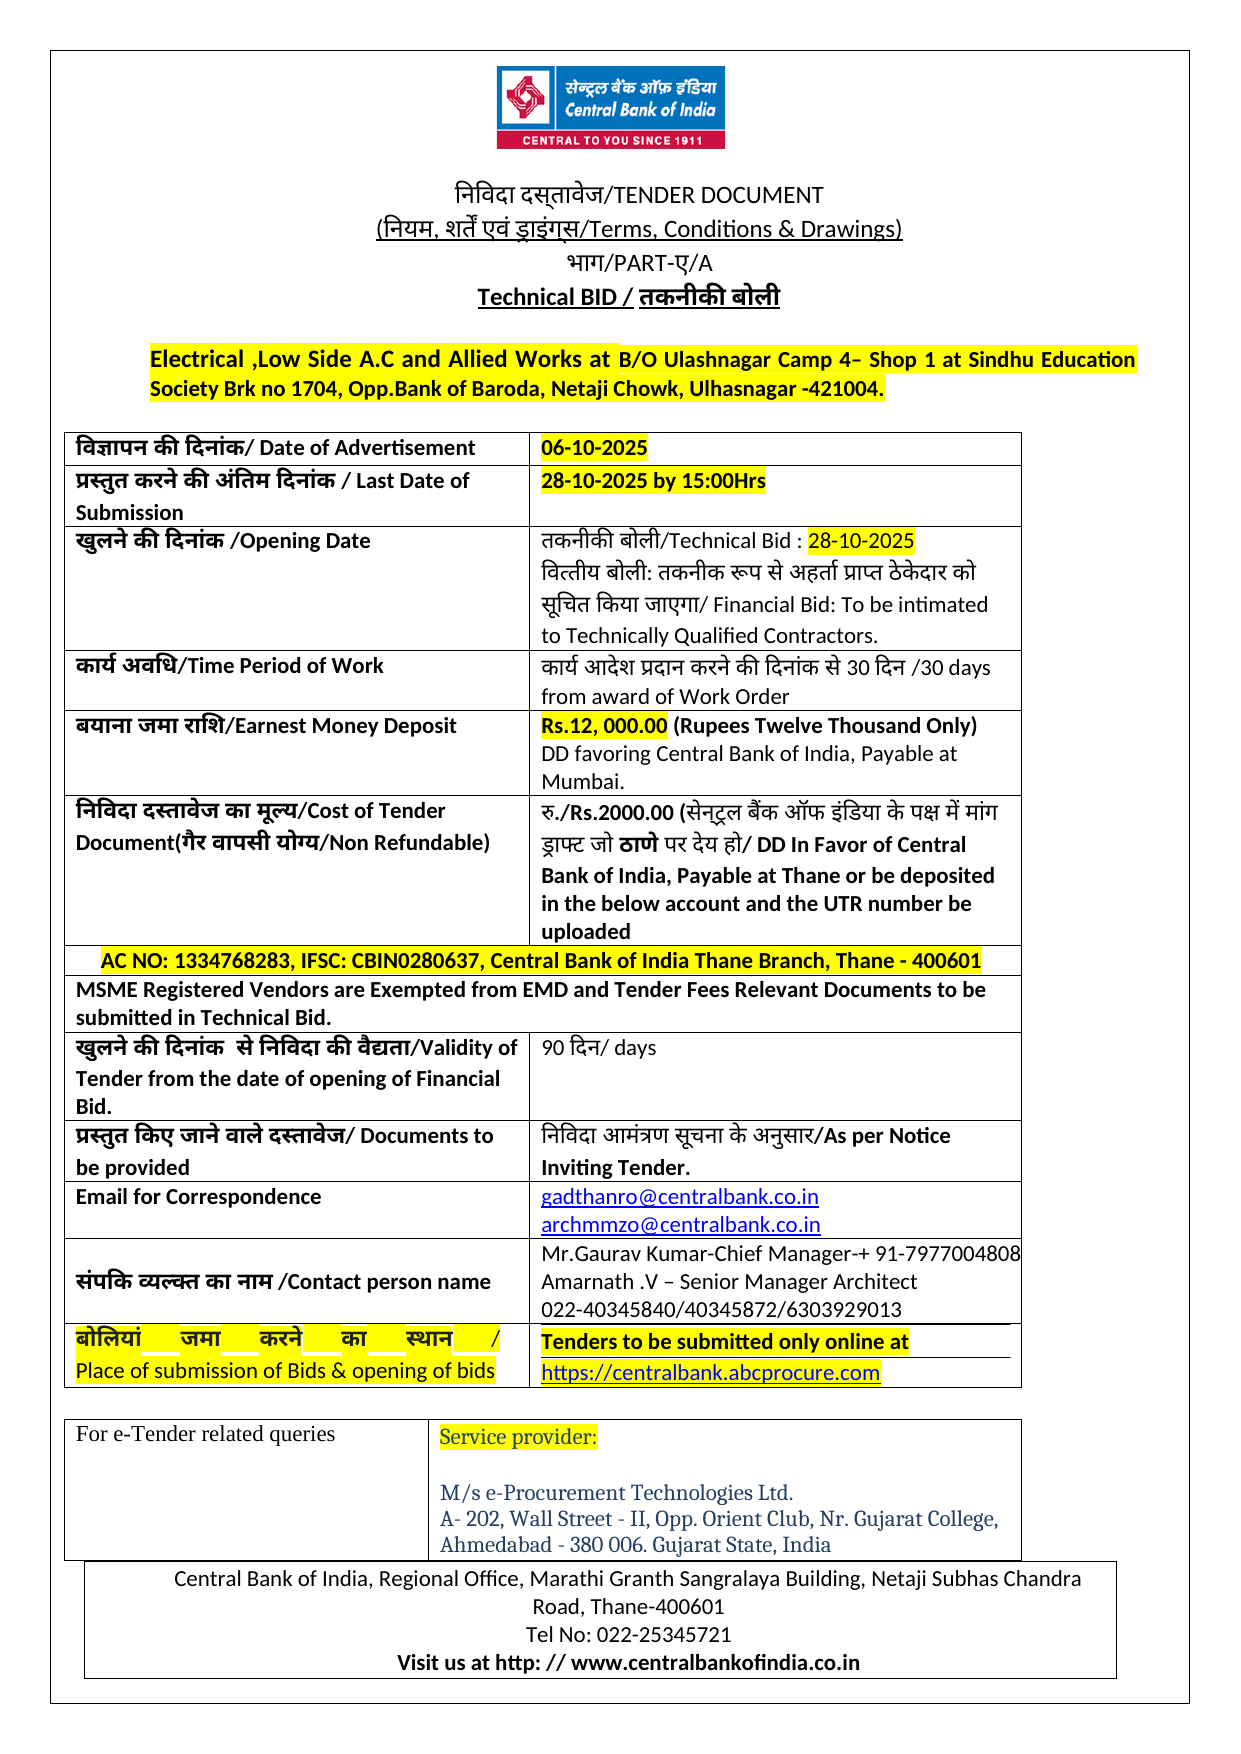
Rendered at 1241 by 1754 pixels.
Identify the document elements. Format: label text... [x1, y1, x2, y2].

table_cell Mr.Gaurav Kumar-Chief Manager-+ 91-7977004808 Amarnath .V – Senior Manager Architect 022-40345840/40345872/6303929013 [530, 1239, 1021, 1323]
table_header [429, 1420, 1021, 1559]
picture [496, 66, 725, 149]
table_cell बोलियां जमा करने का स्थान / Place of submission of Bids & opening of bids [65, 1324, 529, 1387]
table_cell निविदा आमंत्रण सूचना के अनुसार/As per Notice Inviting Tender. [530, 1121, 1021, 1181]
table_cell तकनीकी बोली/Technical Bid : 28-10-2025 वित्‍तीय बोली: तकनीक रूप से अहर्ता प्राप्‍त ठेकेदार को सूचित किया जाएगा/ Financial Bid: To be intimated to Technically Qualified Contractors. [530, 527, 1021, 650]
table_cell Tenders to be submitted only online at https://centralbank.abcprocure.com [530, 1324, 1021, 1387]
table_cell 28-10-2025 by 15:00Hrs [530, 466, 1021, 526]
table_cell संपकि व्यल्क्त का नाम /Contact person name [65, 1239, 529, 1323]
table_cell खुलने की दिनांक से निविदा की वैद्यता/Validity of Tender from the date of opening of Financial Bid. [65, 1033, 529, 1120]
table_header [65, 1420, 428, 1559]
text (नियम, शर्तें एवं ड्राइंग्‍स/Terms, Conditions & Drawings) [150, 210, 1128, 244]
text निविदा दस्‍तावेज/TENDER DOCUMENT [150, 176, 1128, 210]
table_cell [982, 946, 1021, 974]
table_cell Email for Correspondence [65, 1182, 529, 1238]
text भाग/PART-ए/A [150, 244, 1128, 278]
table_cell कार्य आदेश प्रदान करने की दिनांक से 30 दिन /30 days from award of Work Order [530, 651, 1021, 710]
table_cell खुलने की दिनांक /Opening Date [65, 527, 529, 650]
table_header विज्ञापन की दिनांक/ Date of Advertisement [65, 433, 529, 465]
table_cell प्रस्‍तुत किए जाने वाले दस्‍तावेज/ Documents to be provided [65, 1121, 529, 1181]
table_cell MSME Registered Vendors are Exempted from EMD and Tender Fees Relevant Documents to be submitted in Technical Bid. [65, 976, 1021, 1032]
table_cell बयाना जमा राशि/Earnest Money Deposit [65, 711, 529, 795]
text Electrical ,Low Side A.C and Allied Works at B/O Ulashnagar Camp 4– Shop 1 at Sindhu Education Society Brk no 1704, Opp.Bank of Baroda, Netaji Chowk, Ulhasnagar -421004. [619, 373, 1136, 402]
table_cell कार्य अवधि/Time Period of Work [65, 651, 529, 710]
table_cell gadthanro@centralbank.co.in archmmzo@centralbank.co.in [530, 1182, 1021, 1238]
table_cell प्रस्‍तुत करने की अंतिम दिनांक / Last Date of Submission [65, 466, 529, 526]
table_header 06-10-2025 [530, 433, 1021, 465]
text Technical BID / तकनीकी बोली [150, 278, 1107, 313]
table_cell Rs.12, 000.00 (Rupees Twelve Thousand Only) DD favoring Central Bank of India, Payable at Mumbai. [530, 711, 1021, 795]
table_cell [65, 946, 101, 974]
table_cell निविदा दस्‍तावेज का मूल्‍य/Cost of Tender Document(गैर वापसी योग्‍य/Non Refundable) [65, 796, 529, 945]
table_cell रु./Rs.2000.00 (सेन्‍ट्रल बैंक ऑफ इंडिया के पक्ष में मांग ड्राफ्ट जो ठाणे पर देय हो/ DD In Favor of Central Bank of India, Payable at Thane or be deposited in the below account and the UTR number be uploaded [530, 796, 1021, 945]
table_cell 90 दिन/ days [530, 1033, 1021, 1120]
